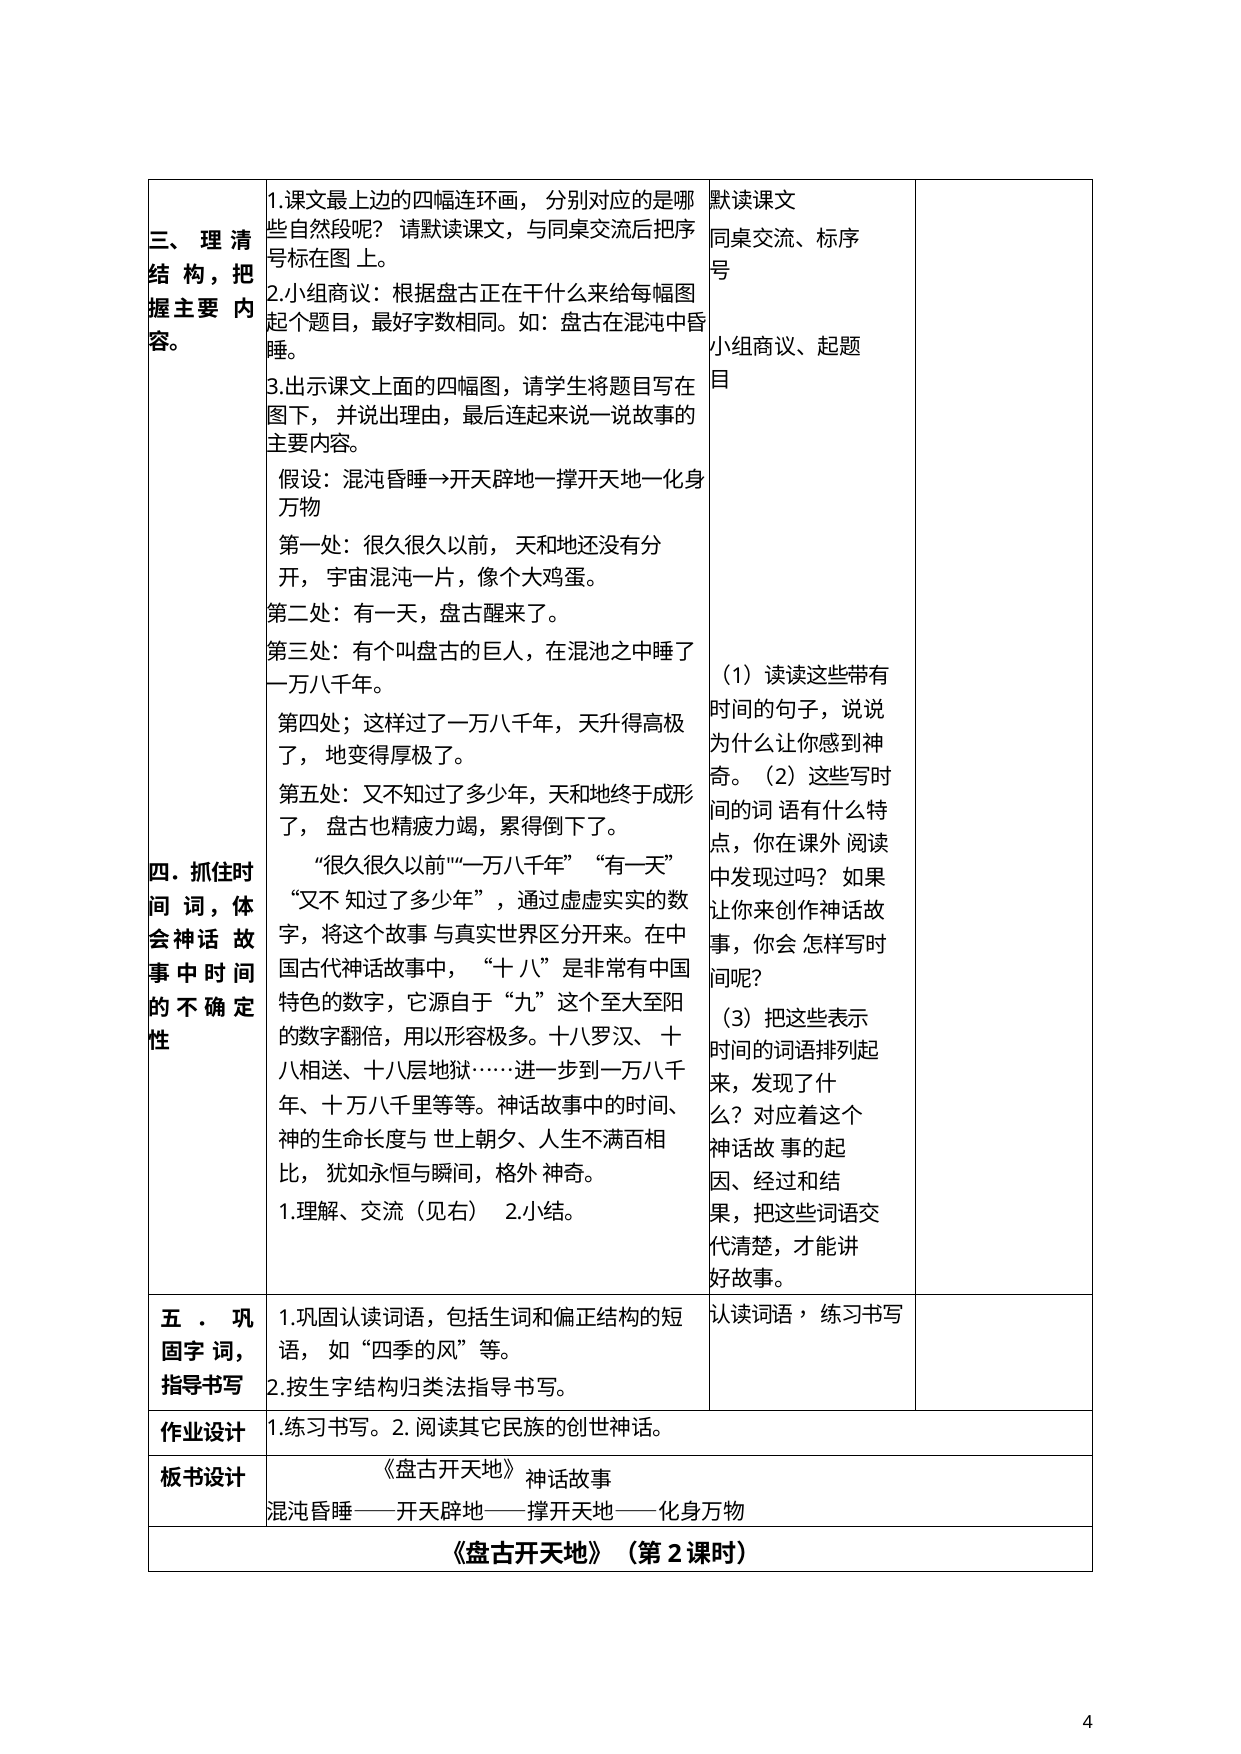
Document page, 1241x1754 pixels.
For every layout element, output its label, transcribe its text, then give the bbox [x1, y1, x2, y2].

table_header 三、 理 清 结 构，把握主要 内容。 四．抓住时间 词，体会神话 故事中时间 的不确定性 [149, 180, 266, 1294]
table_cell 板书设计 [149, 1456, 266, 1526]
table_header 1.课文最上边的四幅连环画， 分别对应的是哪些自然段呢？ 请默读课文，与同桌交流后把序号标在图 上。 2.小组商议：根据盘古正在干什么来给每幅图起个题目，最好字数相同。如：盘古在混沌中昏睡。 3.出示课文上面的四幅图，请学生将题目写在图下， 并说出理由，最后连起来说一说故事的主要内容。 假设：混沌昏睡→开天辟地一撑开天地一化身万物 第一处：很久很久以前， 天和地还没有分开， 宇宙混沌一片，像个大鸡蛋。 第二处：有一天，盘古醒来了。 第三处：有个叫盘古的巨人，在混池之中睡了一万八千年。 第四处；这样过了一万八千年， 天升得高极了， 地变得厚极了。 第五处：又不知过了多少年，天和地终于成形了， 盘古也精疲力竭，累得倒下了。 “很久很久以前"“一万八千年”“有一天”“又不 知过了多少年”，通过虚虚实实的数字，将这个故事 与真实世界区分开来。在中国古代神话故事中， “十 八”是非常有中国特色的数字，它源自于“九”这个至大至阳的数字翻倍，用以形容极多。十八罗汉、 十八相送、十八层地狱……进一步到一万八千年、十 万八千里等等。神话故事中的时间、神的生命长度与 世上朝夕、人生不满百相比， 犹如永恒与瞬间，格外 神奇。 1.理解、交流（见右） 2.小结。 [267, 180, 709, 1294]
table_cell 《盘古开天地》神话故事 混沌昏睡——开天辟地——撑开天地——化身万物 [267, 1456, 1092, 1526]
table_cell 认读词语， 练习书写 [710, 1295, 915, 1410]
table_cell 作业设计 [149, 1411, 266, 1455]
table_header [916, 180, 1092, 1294]
table_cell 1.巩固认读词语，包括生词和偏正结构的短语， 如“四季的风”等。 2.按生字结构归类法指导书写。 [267, 1295, 709, 1410]
table_cell 《盘古开天地》（第2课时） [149, 1527, 1092, 1571]
table_cell 1.练习书写。2. 阅读其它民族的创世神话。 [267, 1411, 1092, 1455]
table_cell 五 ． 巩固字 词，指导书写 [149, 1295, 266, 1410]
table_header 默读课文 同桌交流、标序号 小组商议、起题目 （1）读读这些带有时间的句子，说说为什么让你感到神奇。（2）这些写时间的词 语有什么特点，你在课外 阅读中发现过吗？ 如果让你来创作神话故事，你会 怎样写时间呢？ （3）把这些表示时间的词语排列起来，发现了什么？对应着这个神话故 事的起因、经过和结果，把这些词语交代清楚，才能讲好故事。 [710, 180, 915, 1294]
table_cell [916, 1295, 1092, 1410]
